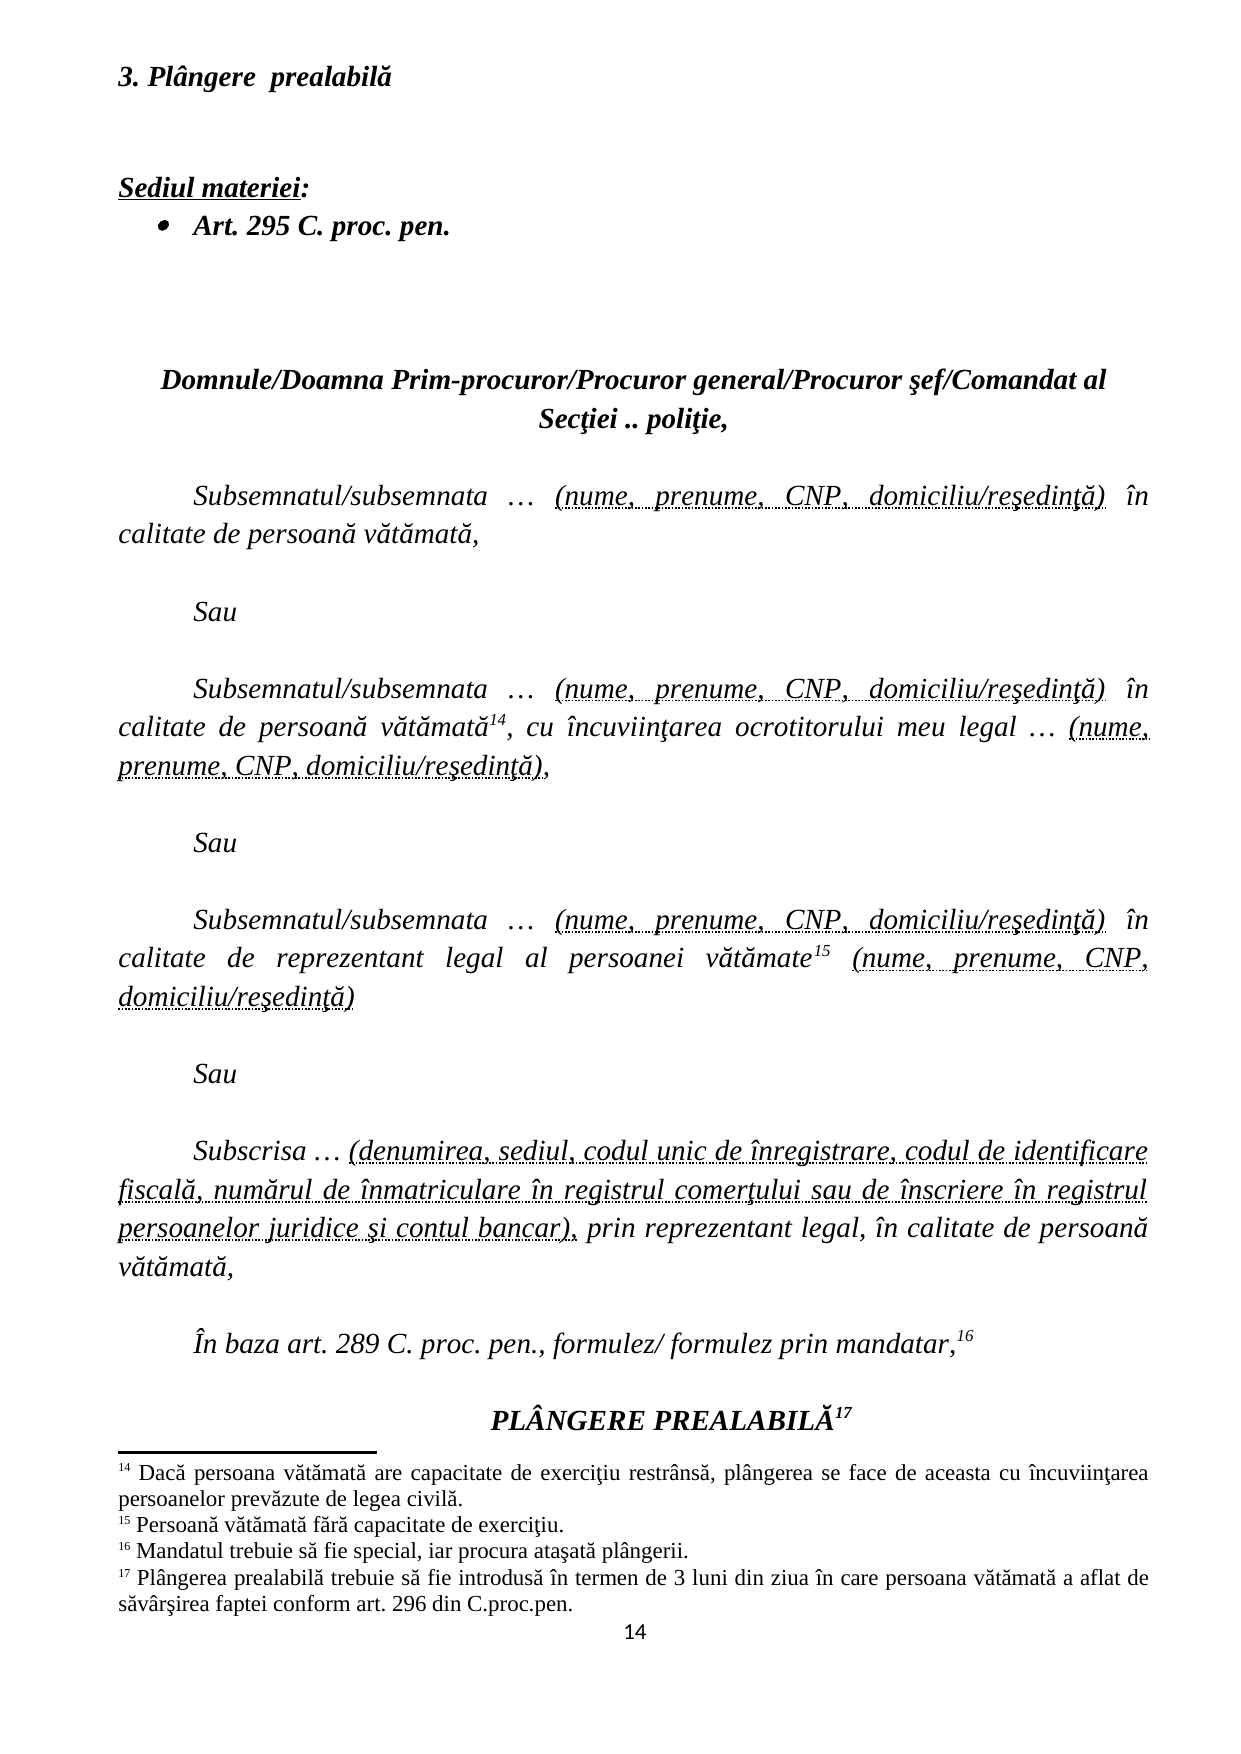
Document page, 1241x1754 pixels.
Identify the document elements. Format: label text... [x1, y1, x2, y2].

text Domnule/Doamna Prim-procuror/Procuror general/Procuror şef/Comandat al Secţiei .. poliţie, [118, 362, 1152, 434]
text Subsemnatul/subsemnata … (nume, prenume, CNP, domiciliu/reşedinţă) în calitate de persoană vătămată, [118, 478, 1152, 550]
text Subscrisa … (denumirea, sediul, codul unic de înregistrare, codul de identificare fiscală, numărul de înmatriculare în registrul comerţului sau de înscriere în registrul persoanelor juridice şi contul bancar), prin reprezentant legal, în calitate de persoană vătămată, [118, 1133, 1152, 1282]
text Sau [193, 825, 1152, 858]
text Subsemnatul/subsemnata … (nume, prenume, CNP, domiciliu/reşedinţă) în calitate de reprezentant legal al persoanei vătămate (nume, prenume, CNP, domiciliu/reşedinţă) [118, 902, 1152, 1013]
text Sau [193, 594, 1152, 627]
subtitle 3. Plângere prealabilă [118, 59, 1152, 93]
text PLÂNGERE PREALABILĂ [118, 1403, 1152, 1437]
text Sediul materiei: [118, 170, 1152, 203]
text Sau [118, 1056, 1152, 1090]
text Subsemnatul/subsemnata … (nume, prenume, CNP, domiciliu/reşedinţă) în calitate de persoană vătămată, cu încuviinţarea ocrotitorului meu legal … (nume, prenume, CNP, domiciliu/reşedinţă), [118, 671, 1152, 781]
text În baza art. . proc. pen., formulez/ formulez prin mandatar, [118, 1326, 1152, 1359]
list Art. . proc. pen. [156, 208, 1152, 242]
